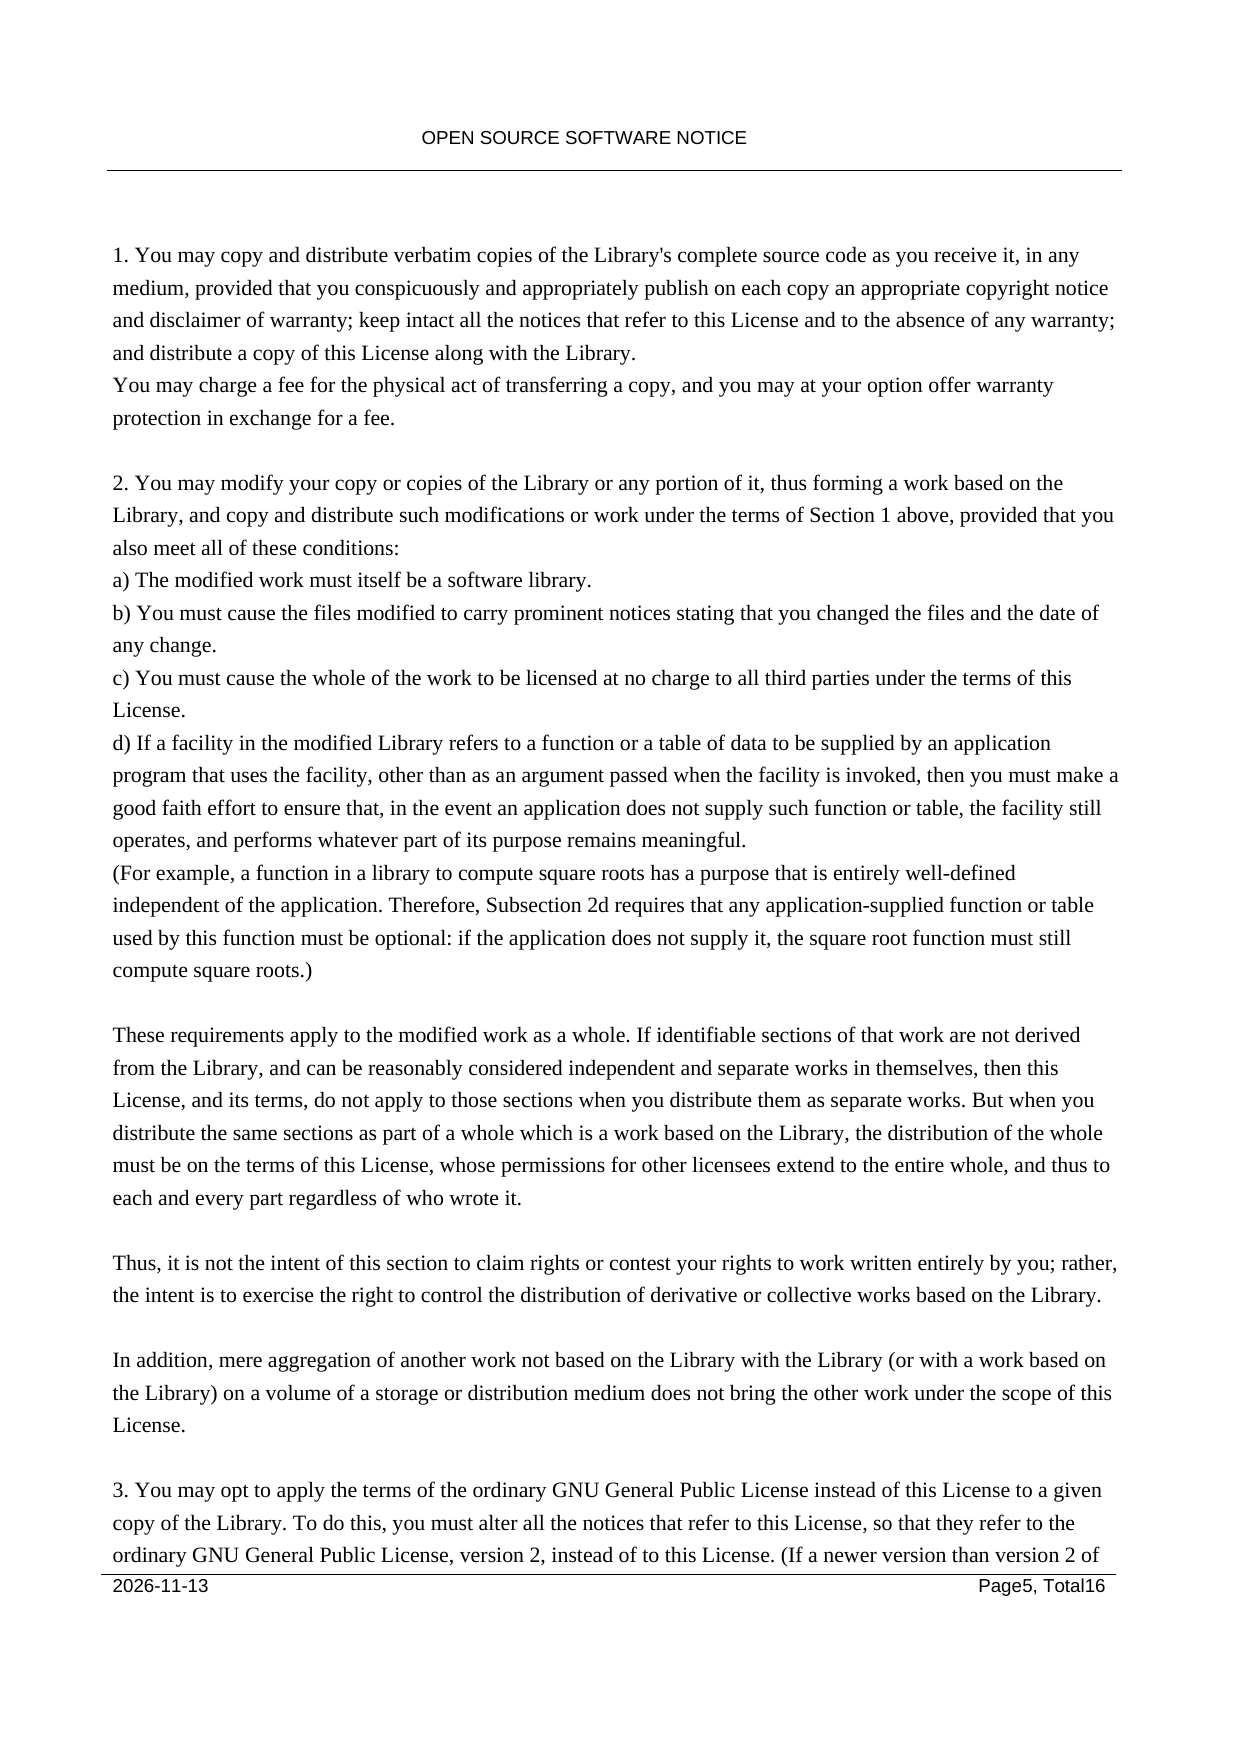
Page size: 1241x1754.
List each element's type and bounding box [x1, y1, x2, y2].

text [112, 206, 1128, 1571]
